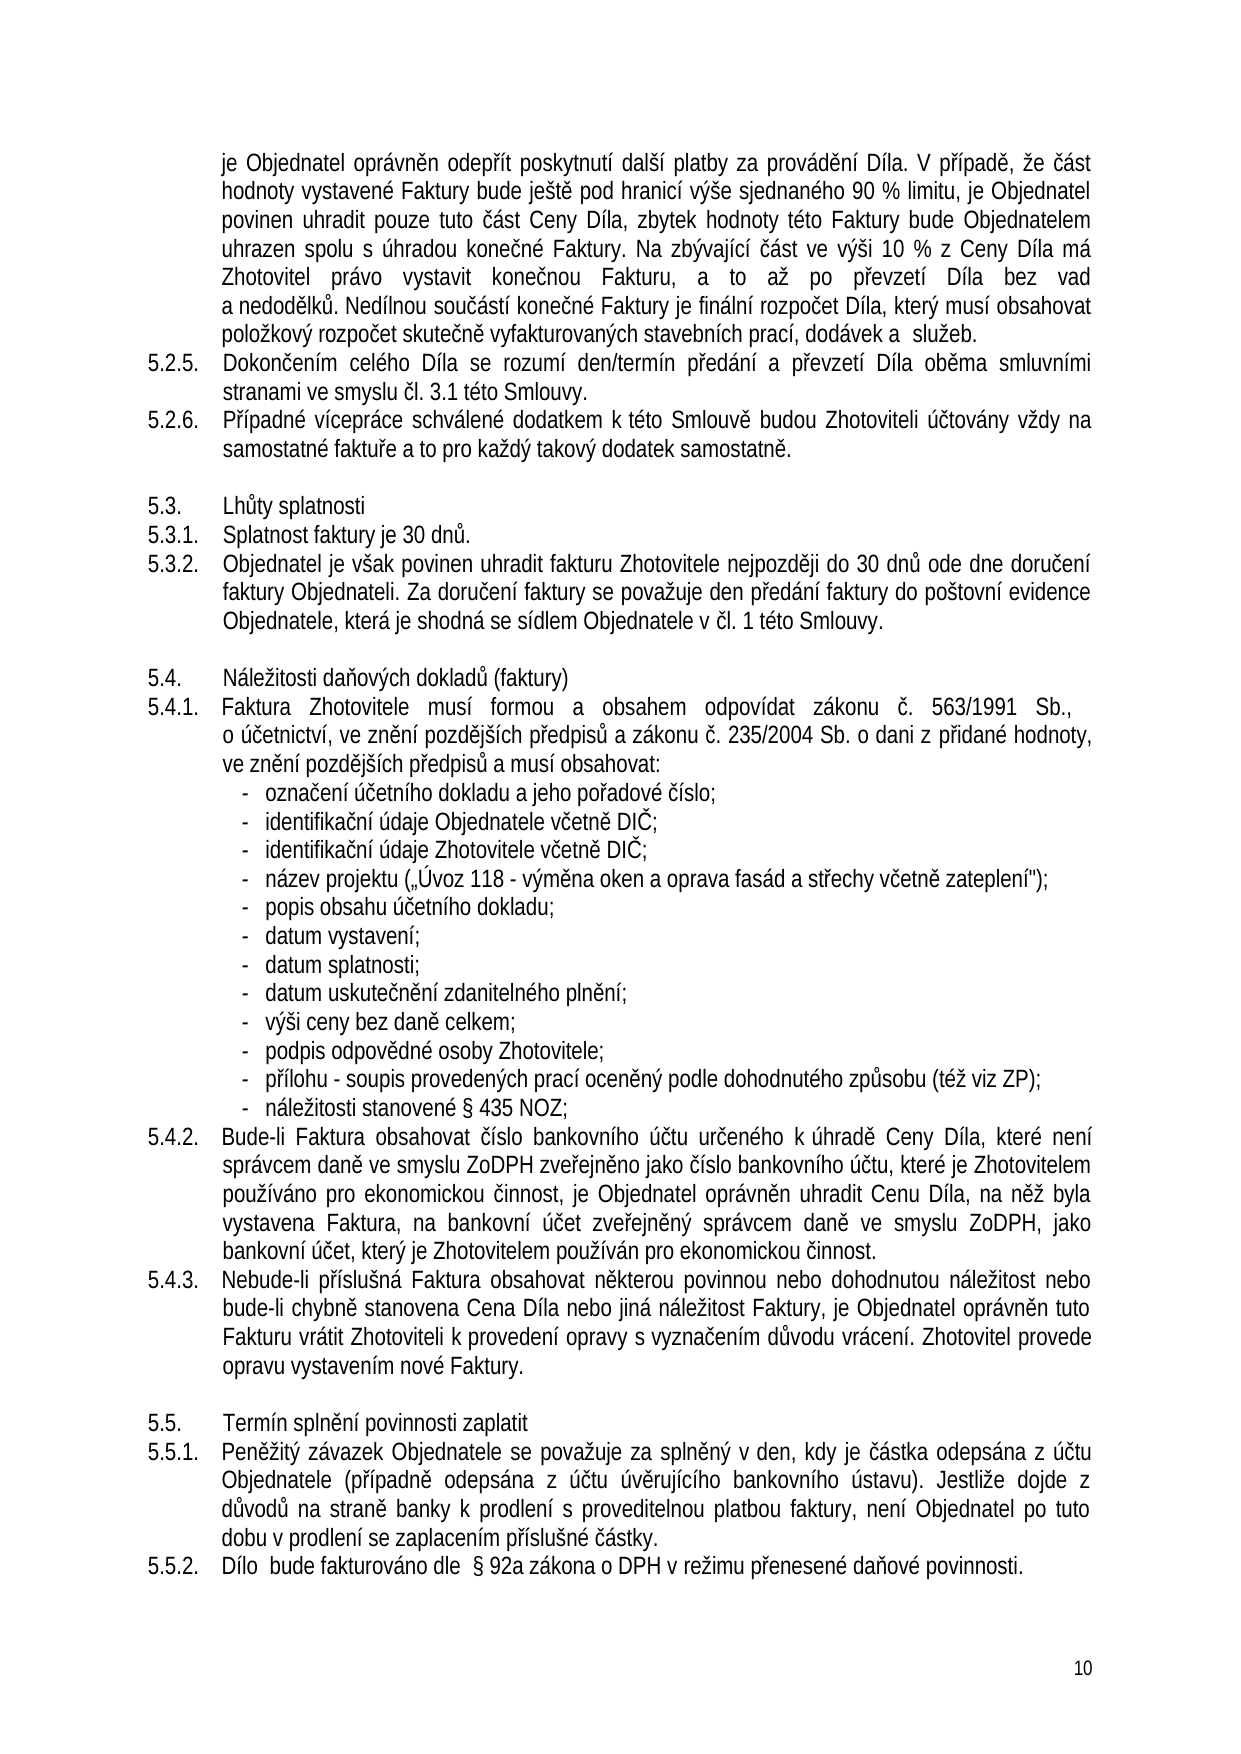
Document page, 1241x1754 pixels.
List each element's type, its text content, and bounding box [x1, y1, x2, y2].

list Bude-li Faktura obsahovat číslo bankovního účtu určeného k úhradě Ceny Díla, které není správcem daně ve smyslu ZoDPH zveřejněno jako číslo bankovního účtu, které je Zhotovitelem používáno pro ekonomickou činnost, je Objednatel oprávněn uhradit Cenu Díla, na něž byla vystavena Faktura, na bankovní účet zveřejněný správcem daně ve smyslu ZoDPH, jako bankovní účet, který je Zhotovitelem používán pro ekonomickou činnost. [148, 1122, 1093, 1265]
list Faktura Zhotovitele musí formou a obsahem odpovídat zákonu č. 563/1991 Sb., o účetnictví, ve znění pozdějších předpisů a zákonu č. 235/2004 Sb. o dani z přidané hodnoty, ve znění pozdějších předpisů a musí obsahovat: [148, 692, 1093, 778]
list datum splatnosti; [241, 950, 1093, 978]
list Případné vícepráce schválené dodatkem k této Smlouvě budou Zhotoviteli účtovány vždy na samostatné faktuře a to pro každý takový dodatek samostatně. [148, 405, 1093, 463]
list Náležitosti daňových dokladů (faktury) [148, 663, 1093, 692]
list Termín splnění povinnosti zaplatit [148, 1408, 1093, 1437]
list název projektu („Úvoz 118 - výměna oken a oprava fasád a střechy včetně zateplení"); [241, 864, 1093, 892]
list podpis odpovědné osoby Zhotovitele; [241, 1036, 1093, 1064]
list identifikační údaje Objednatele včetně DIČ; [241, 806, 1093, 835]
list Peněžitý závazek Objednatele se považuje za splněný v den, kdy je částka odepsána z účtu Objednatele (případně odepsána z účtu úvěrujícího bankovního ústavu). Jestliže dojde z důvodů na straně banky k prodlení s proveditelnou platbou faktury, není Objednatel po tuto dobu v prodlení se zaplacením příslušné částky. [148, 1437, 1093, 1551]
list Nebude-li příslušná Faktura obsahovat některou povinnou nebo dohodnutou náležitost nebo bude-li chybně stanovena Cena Díla nebo jiná náležitost Faktury, je Objednatel oprávněn tuto Fakturu vrátit Zhotoviteli k provedení opravy s vyznačením důvodu vrácení. Zhotovitel provede opravu vystavením nové Faktury. [148, 1265, 1093, 1379]
list náležitosti stanovené § 435 NOZ; [241, 1093, 1093, 1122]
list datum uskutečnění zdanitelného plnění; [241, 978, 1093, 1007]
list výši ceny bez daně celkem; [241, 1007, 1093, 1036]
list přílohu - soupis provedených prací oceněný podle dohodnutého způsobu (též viz ZP); [241, 1064, 1093, 1093]
list označení účetního dokladu a jeho pořadové číslo; [241, 778, 1093, 806]
list Dokončením celého Díla se rozumí den/termín předání a převzetí Díla oběma smluvními stranami ve smyslu čl. 3.1 této Smlouvy. [148, 348, 1093, 405]
list popis obsahu účetního dokladu; [241, 892, 1093, 921]
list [148, 148, 1093, 348]
list Splatnost faktury je 30 dnů. [148, 520, 1093, 549]
list Objednatel je však povinen uhradit fakturu Zhotovitele nejpozději do 30 dnů ode dne doručení faktury Objednateli. Za doručení faktury se považuje den předání faktury do poštovní evidence Objednatele, která je shodná se sídlem Objednatele v čl. 1 této Smlouvy. [148, 549, 1093, 634]
list datum vystavení; [241, 921, 1093, 950]
list Dílo bude fakturováno dle § 92a zákona o DPH v režimu přenesené daňové povinnosti. [148, 1551, 1093, 1580]
list identifikační údaje Zhotovitele včetně DIČ; [241, 835, 1093, 864]
list Lhůty splatnosti [148, 491, 1093, 520]
